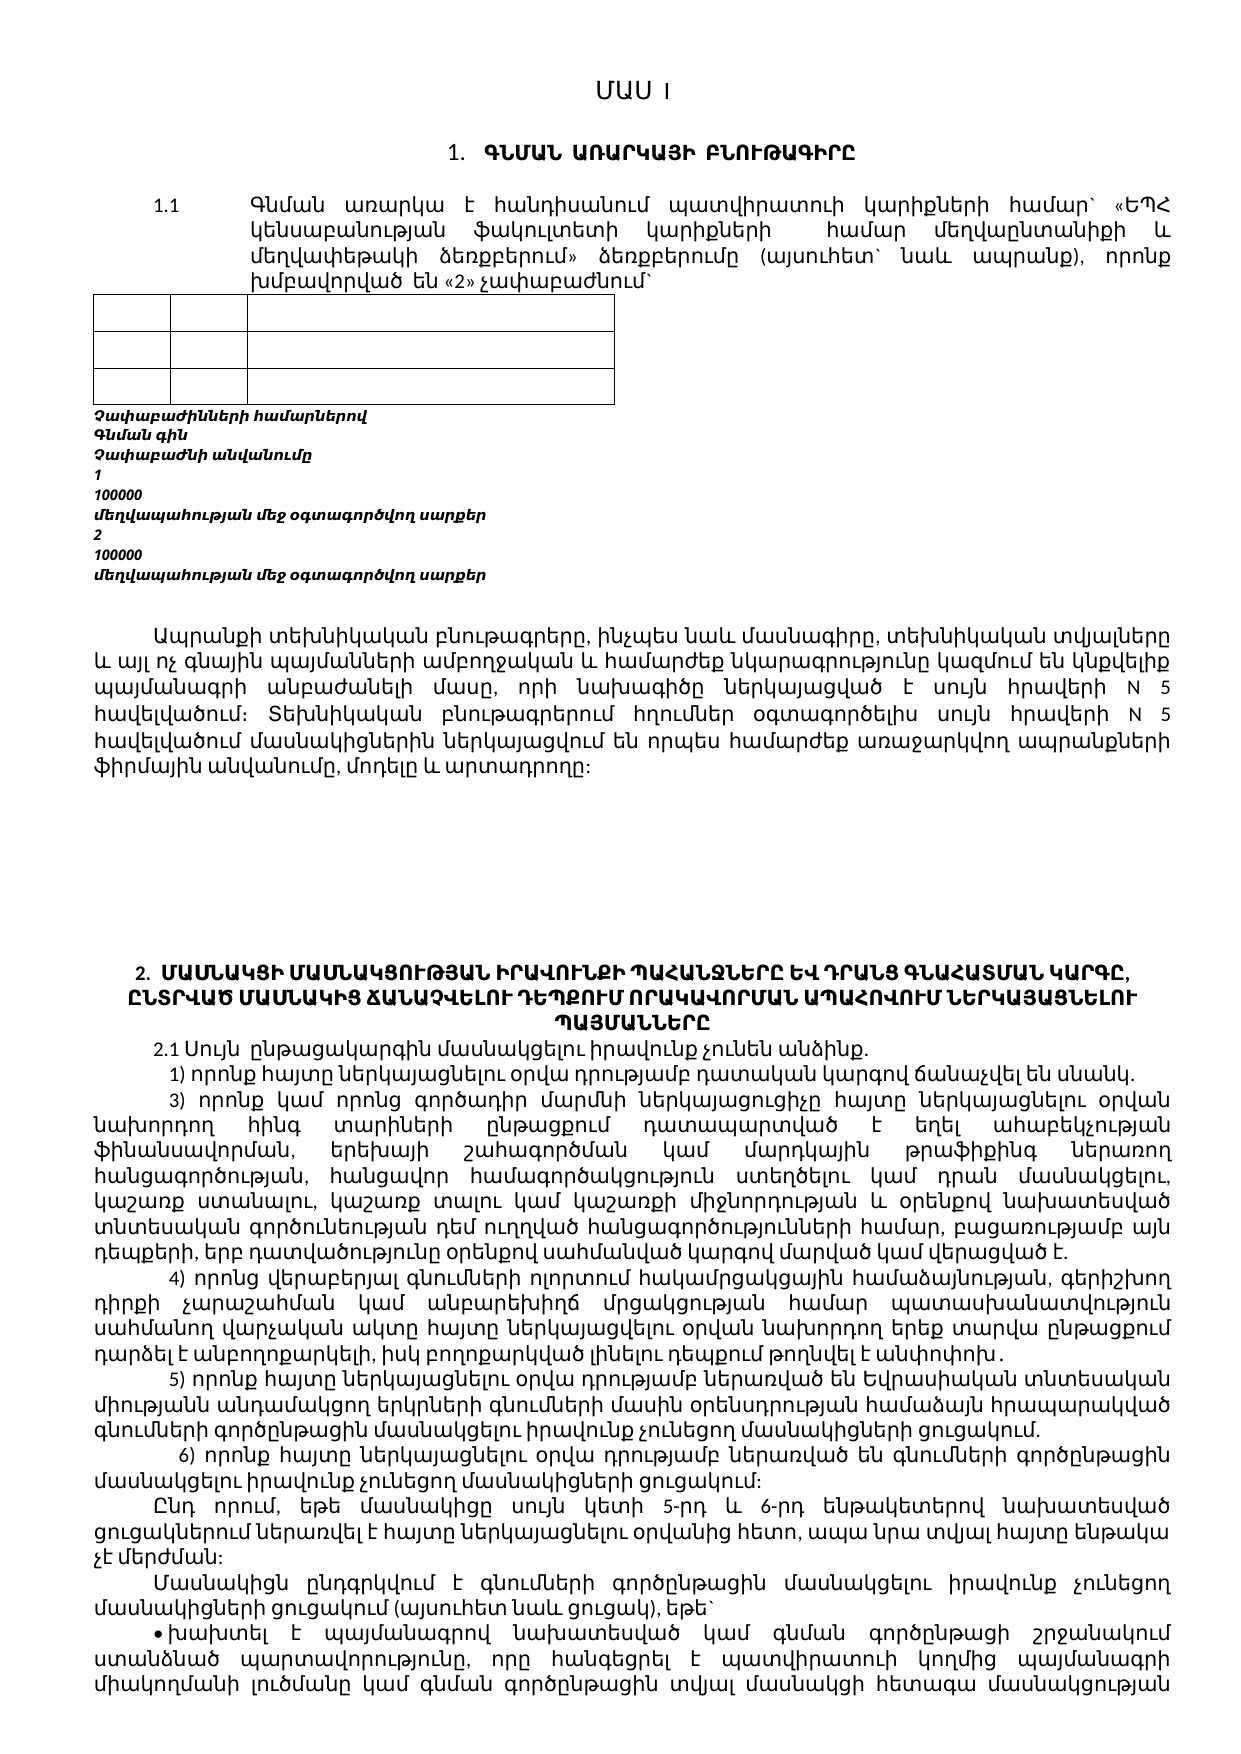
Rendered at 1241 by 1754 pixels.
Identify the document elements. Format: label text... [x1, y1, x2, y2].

list ԳՆՄԱՆ ԱՌԱՐԿԱՅԻ ԲՆՈՒԹԱԳԻՐԸ [131, 136, 1171, 167]
text 3) որոնք կամ որոնց գործադիր մարմնի ներկայացուցիչը հայտը ներկայացնելու օրվան նախորդող հինգ տարիների ընթացքում դատապարտված է եղել ահաբեկչության ֆինանսավորման, երեխայի շահագործման կամ մարդկային թրաֆիքինգ ներառող հանցագործության, հանցավոր համագործակցություն ստեղծելու կամ դրան մասնակցելու, կաշառք ստանալու, կաշառք տալու կամ կաշառքի միջնորդության և օրենքով նախատեսված տնտեսական գործունեության դեմ ուղղված հանցագործությունների համար, բացառությամբ այն դեպքերի, երբ դատվածությունը օրենքով սահմանված կարգով մարված կամ վերացված է. [94, 1087, 1171, 1265]
text 6) որոնք հայտը ներկայացնելու օրվա դրությամբ ներառված են գնումների գործընթացին մասնակցելու իրավունք չունեցող մասնակիցների ցուցակում: [94, 1443, 1171, 1493]
text 2. ՄԱՍՆԱԿՑԻ ՄԱՍՆԱԿՑՈՒԹՅԱՆ ԻՐԱՎՈՒՆՔԻ ՊԱՀԱՆՋՆԵՐԸ ԵՎ ԴՐԱՆՑ ԳՆԱՀԱՏՄԱՆ ԿԱՐԳԸ, ԸՆՏՐՎԱԾ ՄԱՍՆԱԿԻՑ ՃԱՆԱՉՎԵԼՈՒ ԴԵՊՔՈՒՄ ՈՐԱԿԱՎՈՐՄԱՆ ԱՊԱՀՈՎՈՒՄ ՆԵՐԿԱՅԱՑՆԵԼՈՒ ՊԱՅՄԱՆՆԵՐԸ [94, 960, 1171, 1036]
text 5) որոնք հայտը ներկայացնելու օրվա դրությամբ ներառված են Եվրասիական տնտեսական միությանն անդամակցող երկրների գնումների մասին օրենսդրության համաձայն հրապարակված գնումների գործընթացին մասնակցելու իրավունք չունեցող մասնակիցների ցուցակում. [94, 1366, 1171, 1443]
subtitle Գնման առարկա է հանդիսանում պատվիրատուի կարիքների համար` «ԵՊՀ կենսաբանության ֆակուլտետի կարիքների համար մեղվաընտանիքի և մեղվափեթակի ձեռքբերում» ձեռքբերումը (այսուհետ` նաև ապրանք), որոնք խմբավորված են «2» չափաբաժնում` [153, 192, 1171, 294]
text Ընդ որում, եթե մասնակիցը սույն կետի 5-րդ և 6-րդ ենթակետերով նախատեսված ցուցակներում ներառվել է հայտը ներկայացնելու օրվանից հետո, ապա նրա տվյալ հայտը ենթակա չէ մերժման: [94, 1493, 1171, 1570]
text Մասնակիցն ընդգրկվում է գնումների գործընթացին մասնակցելու իրավունք չունեցող մասնակիցների ցուցակում (այսուհետ նաև ցուցակ), եթե` [94, 1570, 1171, 1621]
text 4) որոնց վերաբերյալ գնումների ոլորտում հակամրցակցային համաձայնության, գերիշխող դիրքի չարաշահման կամ անբարեխիղճ մրցակցության համար պատասխանատվություն սահմանող վարչական ակտը հայտը ներկայացվելու օրվան նախորդող երեք տարվա ընթացքում դարձել է անբողոքարկելի, իսկ բողոքարկված լինելու դեպքում թողնվել է անփոփոխ․ [94, 1265, 1171, 1366]
text 2.1 Սույն ընթացակարգին մասնակցելու իրավունք չունեն անձինք. [94, 1036, 1171, 1061]
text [94, 1621, 1171, 1697]
text 1) որոնք հայտը ներկայացնելու օրվա դրությամբ դատական կարգով ճանաչվել են սնանկ. [94, 1061, 1171, 1087]
text ՄԱՍ I [94, 75, 1171, 106]
text Ապրանքի տեխնիկական բնութագրերը, ինչպես նաև մասնագիրը, տեխնիկական տվյալները և այլ ոչ գնային պայմանների ամբողջական և համարժեք նկարագրությունը կազմում են կնքվելիք պայմանագրի անբաժանելի մասը, որի նախագիծը ներկայացված է սույն հրավերի N 5 հավելվածում։ Տեխնիկական բնութագրերում հղումներ օգտագործելիս սույն հրավերի N 5 հավելվածում մասնակիցներին ներկայացվում են որպես համարժեք առաջարկվող ապրանքների ֆիրմային անվանումը, մոդելը և արտադրողը: [94, 623, 1171, 779]
